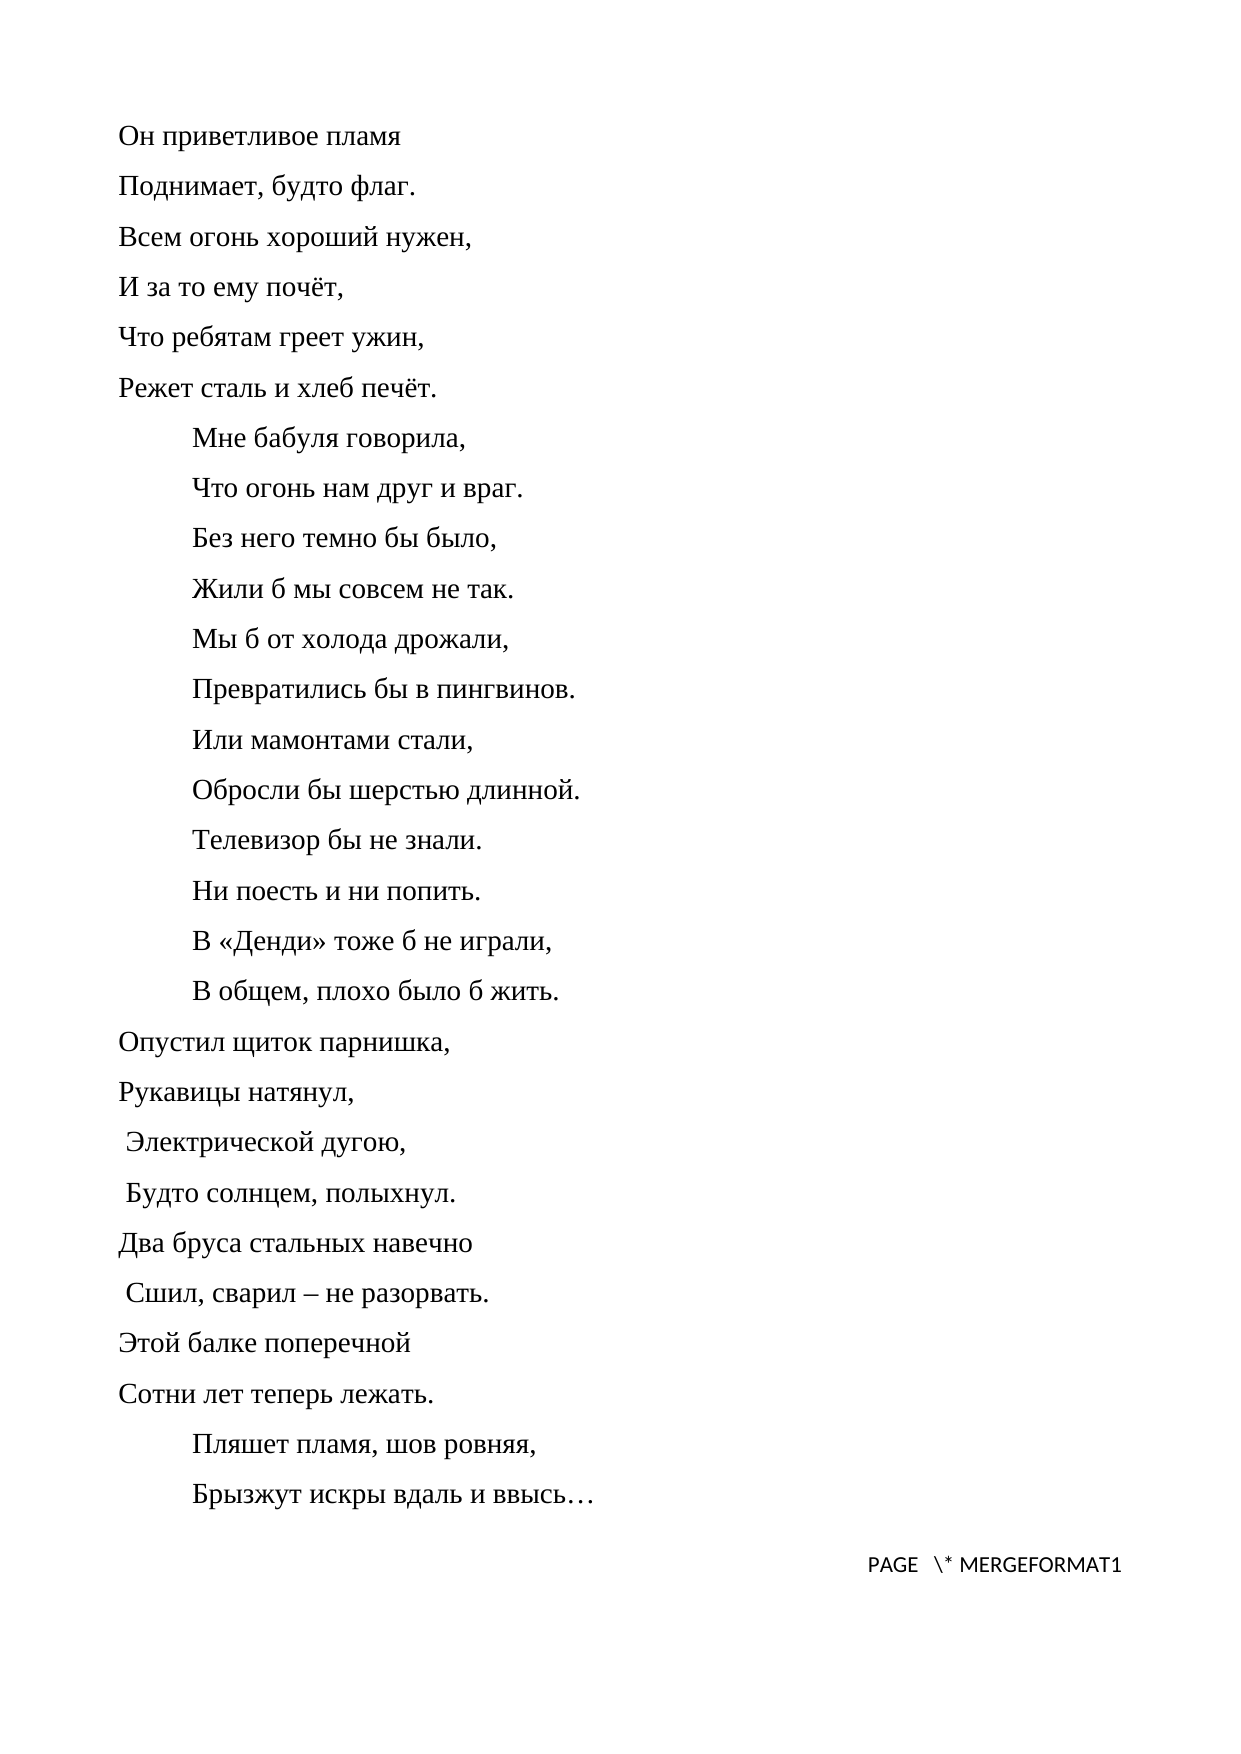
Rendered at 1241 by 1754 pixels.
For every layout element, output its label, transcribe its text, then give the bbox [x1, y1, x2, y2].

text В «Денди» тоже б не играли, [192, 923, 1122, 957]
text Жили б мы совсем не так. [192, 571, 1122, 604]
text Поднимает, будто флаг. [118, 168, 1122, 202]
text Брызжут искры вдаль и ввысь… [192, 1477, 1122, 1510]
text Всем огонь хороший нужен, [118, 219, 1122, 252]
text Обросли бы шерстью длинной. [192, 772, 1122, 806]
text Пляшет пламя, шов ровняя, [192, 1426, 1122, 1460]
text Опустил щиток парнишка, [118, 1024, 1122, 1057]
text И за то ему почёт, [118, 269, 1122, 303]
text Сшил, сварил – не разорвать. [118, 1275, 1122, 1309]
text Ни поесть и ни попить. [192, 873, 1122, 906]
text Мне бабуля говорила, [192, 420, 1122, 453]
text Что огонь нам друг и враг. [192, 470, 1122, 504]
text Будто солнцем, полыхнул. [118, 1175, 1122, 1208]
text Сотни лет теперь лежать. [118, 1376, 1122, 1409]
text Режет сталь и хлеб печёт. [118, 370, 1122, 403]
text Электрической дугою, [118, 1124, 1122, 1158]
text Этой балке поперечной [118, 1326, 1122, 1359]
text Он приветливое пламя [118, 118, 1122, 152]
text Два бруса стальных навечно [118, 1225, 1122, 1258]
text Рукавицы натянул, [118, 1074, 1122, 1108]
text В общем, плохо было б жить. [192, 973, 1122, 1007]
text Телевизор бы не знали. [192, 822, 1122, 856]
text Мы б от холода дрожали, [192, 621, 1122, 655]
text Превратились бы в пингвинов. [192, 672, 1122, 705]
text Или мамонтами стали, [192, 722, 1122, 755]
text Без него темно бы было, [192, 521, 1122, 554]
text Что ребятам греет ужин, [118, 319, 1122, 353]
